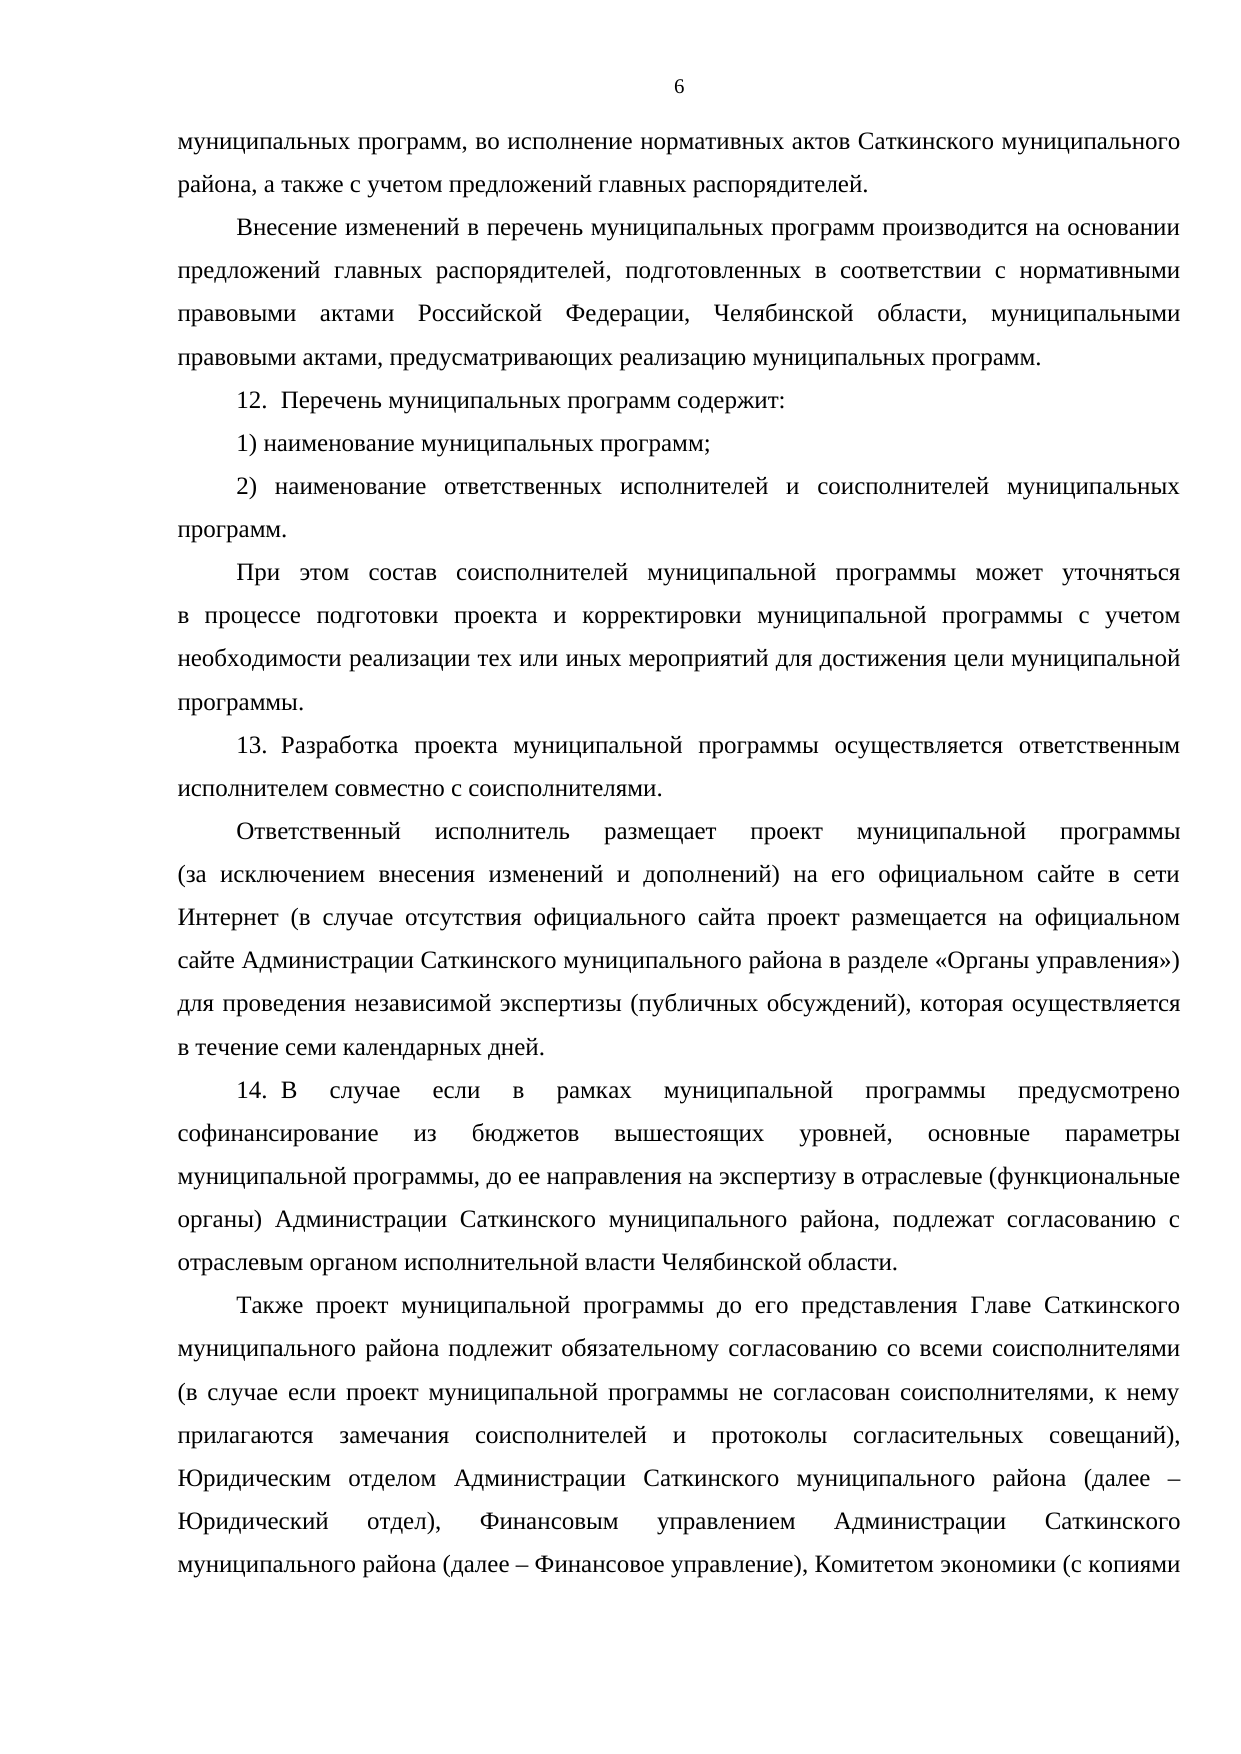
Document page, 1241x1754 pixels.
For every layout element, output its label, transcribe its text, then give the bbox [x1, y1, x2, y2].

list Ответственный исполнитель размещает проект муниципальной программы (за исключением внесения изменений и дополнений) на его официальном сайте в сети Интернет (в случае отсутствия официального сайта проект размещается на официальном сайте Администрации Саткинского муниципального района в разделе «Органы управления») для проведения независимой экспертизы (публичных обсуждений), которая осуществляется в течение семи календарных дней. [177, 816, 1181, 1060]
list Внесение изменений в перечень муниципальных программ производится на основании предложений главных распорядителей, подготовленных в соответствии с нормативными правовыми актами Российской Федерации, Челябинской области, муниципальными правовыми актами, предусматривающих реализацию муниципальных программ. [177, 212, 1181, 370]
list В случае если в рамках муниципальной программы предусмотрено софинансирование из бюджетов вышестоящих уровней, основные параметры муниципальной программы, до ее направления на экспертизу в отраслевые (функциональные органы) Администрации Саткинского муниципального района, подлежат согласованию с отраслевым органом исполнительной власти Челябинской области. [177, 1075, 1181, 1276]
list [177, 126, 1181, 198]
list При этом состав соисполнителей муниципальной программы может уточняться в процессе подготовки проекта и корректировки муниципальной программы с учетом необходимости реализации тех или иных мероприятий для достижения цели муниципальной программы. [177, 557, 1181, 715]
text 2) наименование ответственных исполнителей и соисполнителей муниципальных программ. [177, 471, 1181, 543]
text 1) наименование муниципальных программ; [177, 428, 1181, 457]
list Разработка проекта муниципальной программы осуществляется ответственным исполнителем совместно с соисполнителями. [177, 730, 1181, 802]
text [177, 1290, 1181, 1578]
list Перечень муниципальных программ содержит: [177, 385, 1181, 413]
